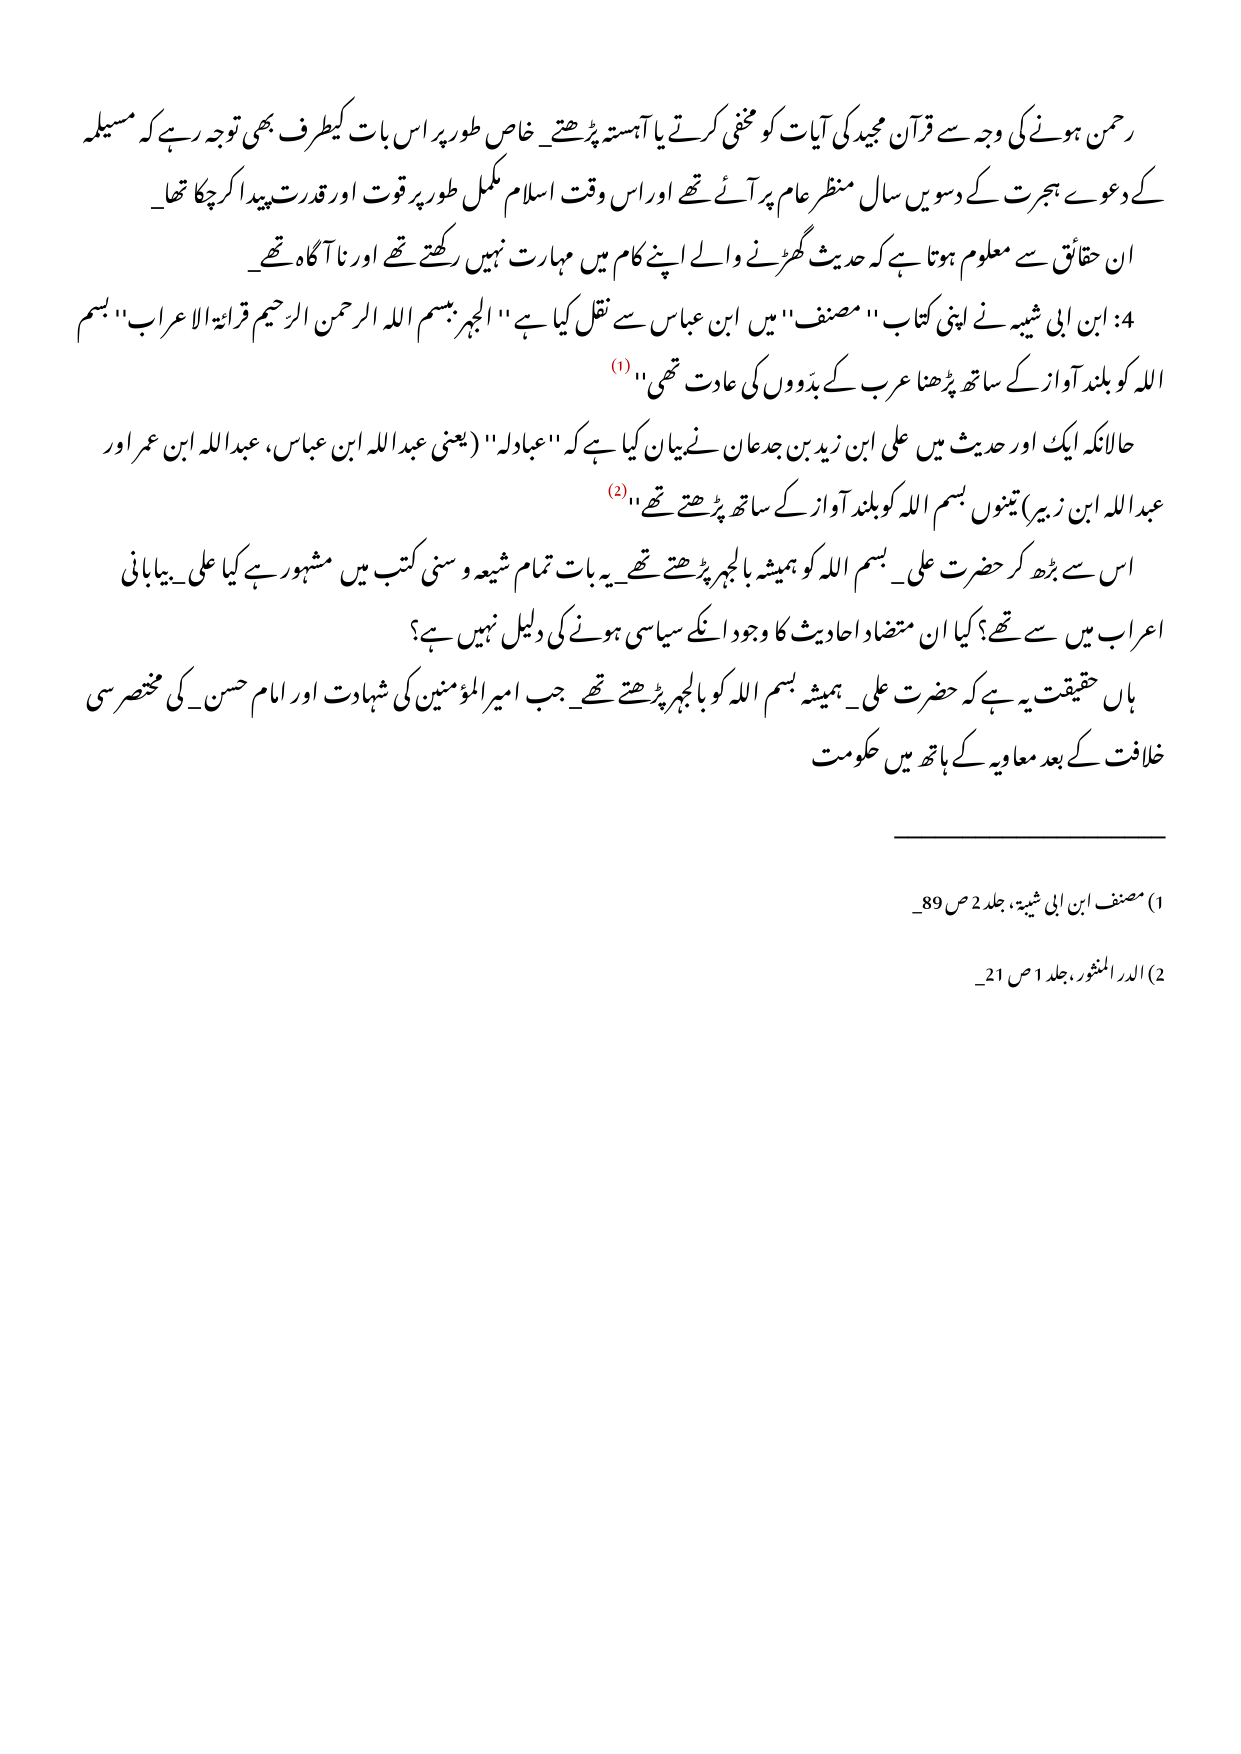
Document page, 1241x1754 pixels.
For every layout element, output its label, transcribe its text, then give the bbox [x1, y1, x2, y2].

text حالانکہ ایک اور حدیث میں علی ابن زید بن جدعان نے بیان کیا ہے کہ ''عبادلہ'' ( یعنی عبداللہ ابن عباس، عبداللہ ابن عمر اور عبداللہ ابن زبیر) تینوں بسم اللہ کوبلند آواز کے ساتھ پڑھتے تھے''(2) [75, 406, 1165, 531]
text ہاں حقیقت یہ ہے کہ حضرت علی _ ہمیشہ بسم اللہ کو بالجہر پڑھتے تھے_ جب امیرالمؤمنین کی شہادت اور امام حسن _ کی مختصر سی خلافت کے بعد معاویہ کے ہاتھ میں حکومت [75, 656, 1165, 781]
text 2) الدر المنثور ،جلد 1 ص 21_ [75, 946, 1165, 993]
text ان حقائق سے معلوم ہوتا ہے کہ حدیث گھڑنے والے اپنے کام میں مہارت نہیں رکھتے تھے اور نا آگاہ تھے_ [75, 219, 1165, 281]
text 1) مصنف ابن ابی شیبة ، جلد 2 ص 89_ [75, 874, 1165, 921]
text ____________________ [75, 781, 1165, 849]
text اس سے بڑھ کر حضرت علی _ بسم اللہ کو ہمیشہ بالجہر پڑھتے تھے_ یہ بات تمام شیعہ و سنی کتب میں مشہور ہے کیا علی _ بیابانی اعراب میں سے تھے؟ کیا ان متضاد احادیث کا وجود انکے سیاسی ہونے کی دلیل نہیں ہے؟ [75, 531, 1165, 656]
text رحمن ہونے کی وجہ سے قرآن مجید کی آیات کو مخفی کرتے یا آہستہ پڑھتے_ خاص طور پر اس بات کیطرف بھی توجہ رہے کہ مسیلمہ کے دعوے ہجرت کے دسویں سال منظر عام پر آئے تھے اوراس وقت اسلام مکمل طور پر قوت اور قدرت پیدا کرچکا تھا_ [75, 94, 1165, 219]
text 4: ابن ابی شیبہ نے اپنی کتاب '' مصنف'' میں ابن عباس سے نقل کیا ہے '' الجہر ببسم الله الرحمن الرّحیم قرائة الا عراب'' بسم اللہ کو بلند آواز کے ساتھ پڑھنا عرب کے بدّووں کی عادت تھی'' (1) [75, 281, 1165, 406]
